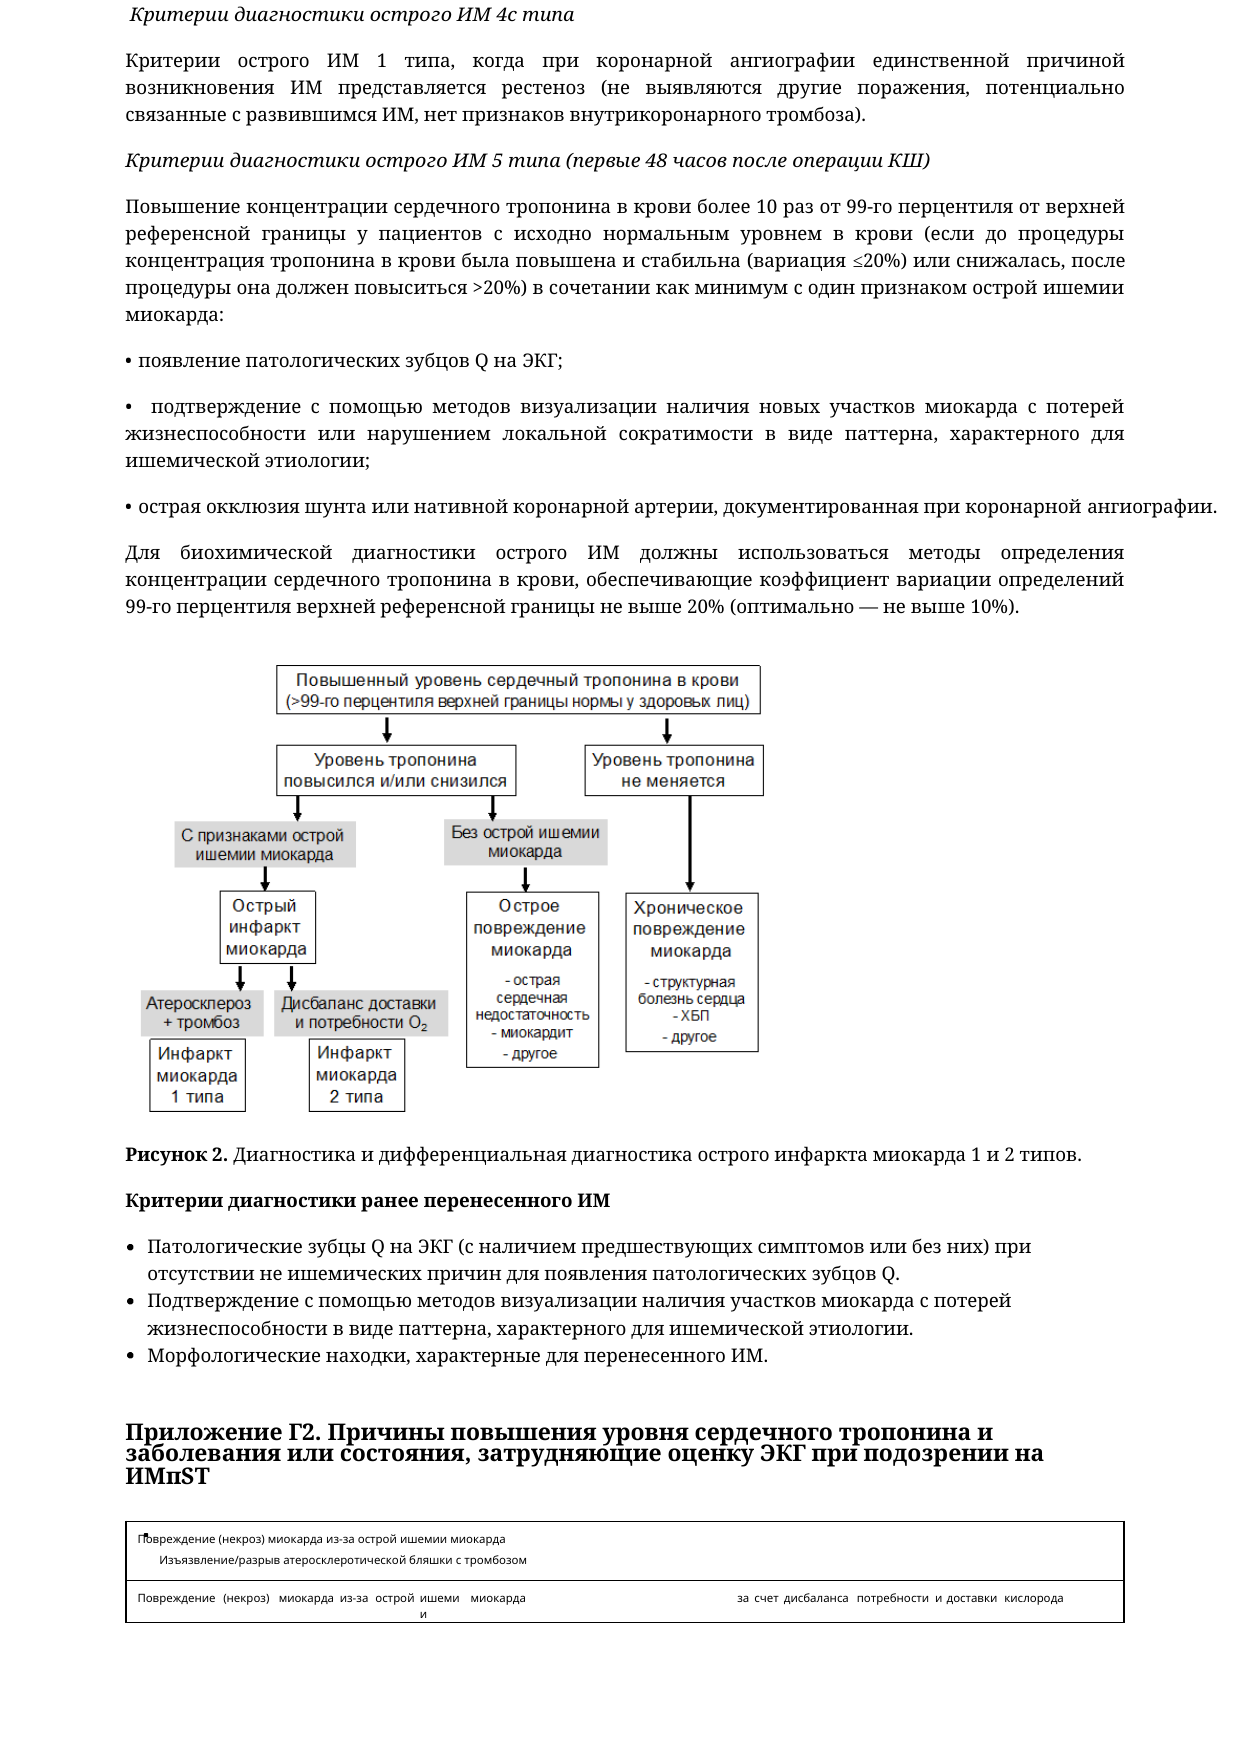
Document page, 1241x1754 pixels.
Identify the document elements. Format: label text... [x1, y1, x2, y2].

table_cell счет [751, 1581, 780, 1621]
picture [140, 665, 765, 1112]
text Критерии острого ИМ 1 типа, когда при коронарной ангиографии единственной причиной возникновения ИМ представляется рестеноз (не выявляются другие поражения, потенциально связанные с развившимся ИМ, нет признаков внутрикоронарного тромбоза). [125, 47, 1126, 127]
table_cell из-за [336, 1581, 372, 1621]
text Рисунок 2. Диагностика и дифференциальная диагностика острого инфаркта миокарда 1 и 2 типов. [125, 1142, 1240, 1167]
list появление патологических зубцов Q на ЭКГ; [125, 347, 1240, 372]
text Подтверждение с помощью методов визуализации наличия участков миокарда с потерей жизнеспособности в виде паттерна, характерного для ишемической этиологии. [147, 1288, 1126, 1340]
text Критерии диагностики острого ИМ 5 типа (первые 48 часов после операции КШ) [125, 147, 1240, 173]
table_header Повреждение (некроз) миокарда из-за острой ишемии миокарда Изъязвление/разрыв атеросклеротической бляшки с тромбозом [127, 1522, 1123, 1579]
subtitle Приложение Г2. Причины повышения уровня сердечного тропонина и заболевания или состояния, затрудняющие оценку ЭКГ при подозрении на ИМпST [125, 1422, 1125, 1491]
text Патологические зубцы Q на ЭКГ (с наличием предшествующих симптомов или без них) при отсутствии не ишемических причин для появления патологических зубцов Q. [147, 1234, 1125, 1286]
table_cell миокарда [275, 1581, 336, 1621]
table_cell острой [372, 1581, 416, 1621]
table_cell кислорода [1000, 1581, 1123, 1621]
text Морфологические находки, характерные для перенесенного ИМ. [147, 1342, 1240, 1367]
table_cell за [631, 1581, 751, 1621]
text Повышение концентрации сердечного тропонина в крови более 10 раз от 99-го перцентиля от верхней референсной границы у пациентов с исходно нормальным уровнем в крови (если до процедуры концентрация тропонина в крови была повышена и стабильна (вариация ≤20%) или снижалась, после процедуры она должен повыситься >20%) в сочетании как минимум с один признаком острой ишемии миокарда: [125, 193, 1126, 327]
text Критерии диагностики острого ИМ 4с типа [129, 1, 1240, 27]
table_cell миокарда [467, 1581, 631, 1621]
table_cell доставки [943, 1581, 1000, 1621]
list острая окклюзия шунта или нативной коронарной артерии, документированная при коронарной ангиографии. [125, 493, 1240, 518]
text Для биохимической диагностики острого ИМ должны использоваться методы определения концентрации сердечного тропонина в крови, обеспечивающие коэффициент вариации определений 99-го перцентиля верхней референсной границы не выше 20% (оптимально — не выше 10%). [125, 539, 1125, 618]
table_cell Повреждение [127, 1581, 220, 1621]
table_cell ишемии [416, 1581, 467, 1621]
table_cell дисбаланса [780, 1581, 853, 1621]
table_cell (некроз) [220, 1581, 275, 1621]
subtitle Критерии диагностики ранее перенесенного ИМ [125, 1188, 1240, 1213]
table_cell потребности [853, 1581, 932, 1621]
list подтверждение с помощью методов визуализации наличия новых участков миокарда с потерей жизнеспособности или нарушением локальной сократимости в виде паттерна, характерного для ишемической этиологии; [125, 393, 1125, 473]
